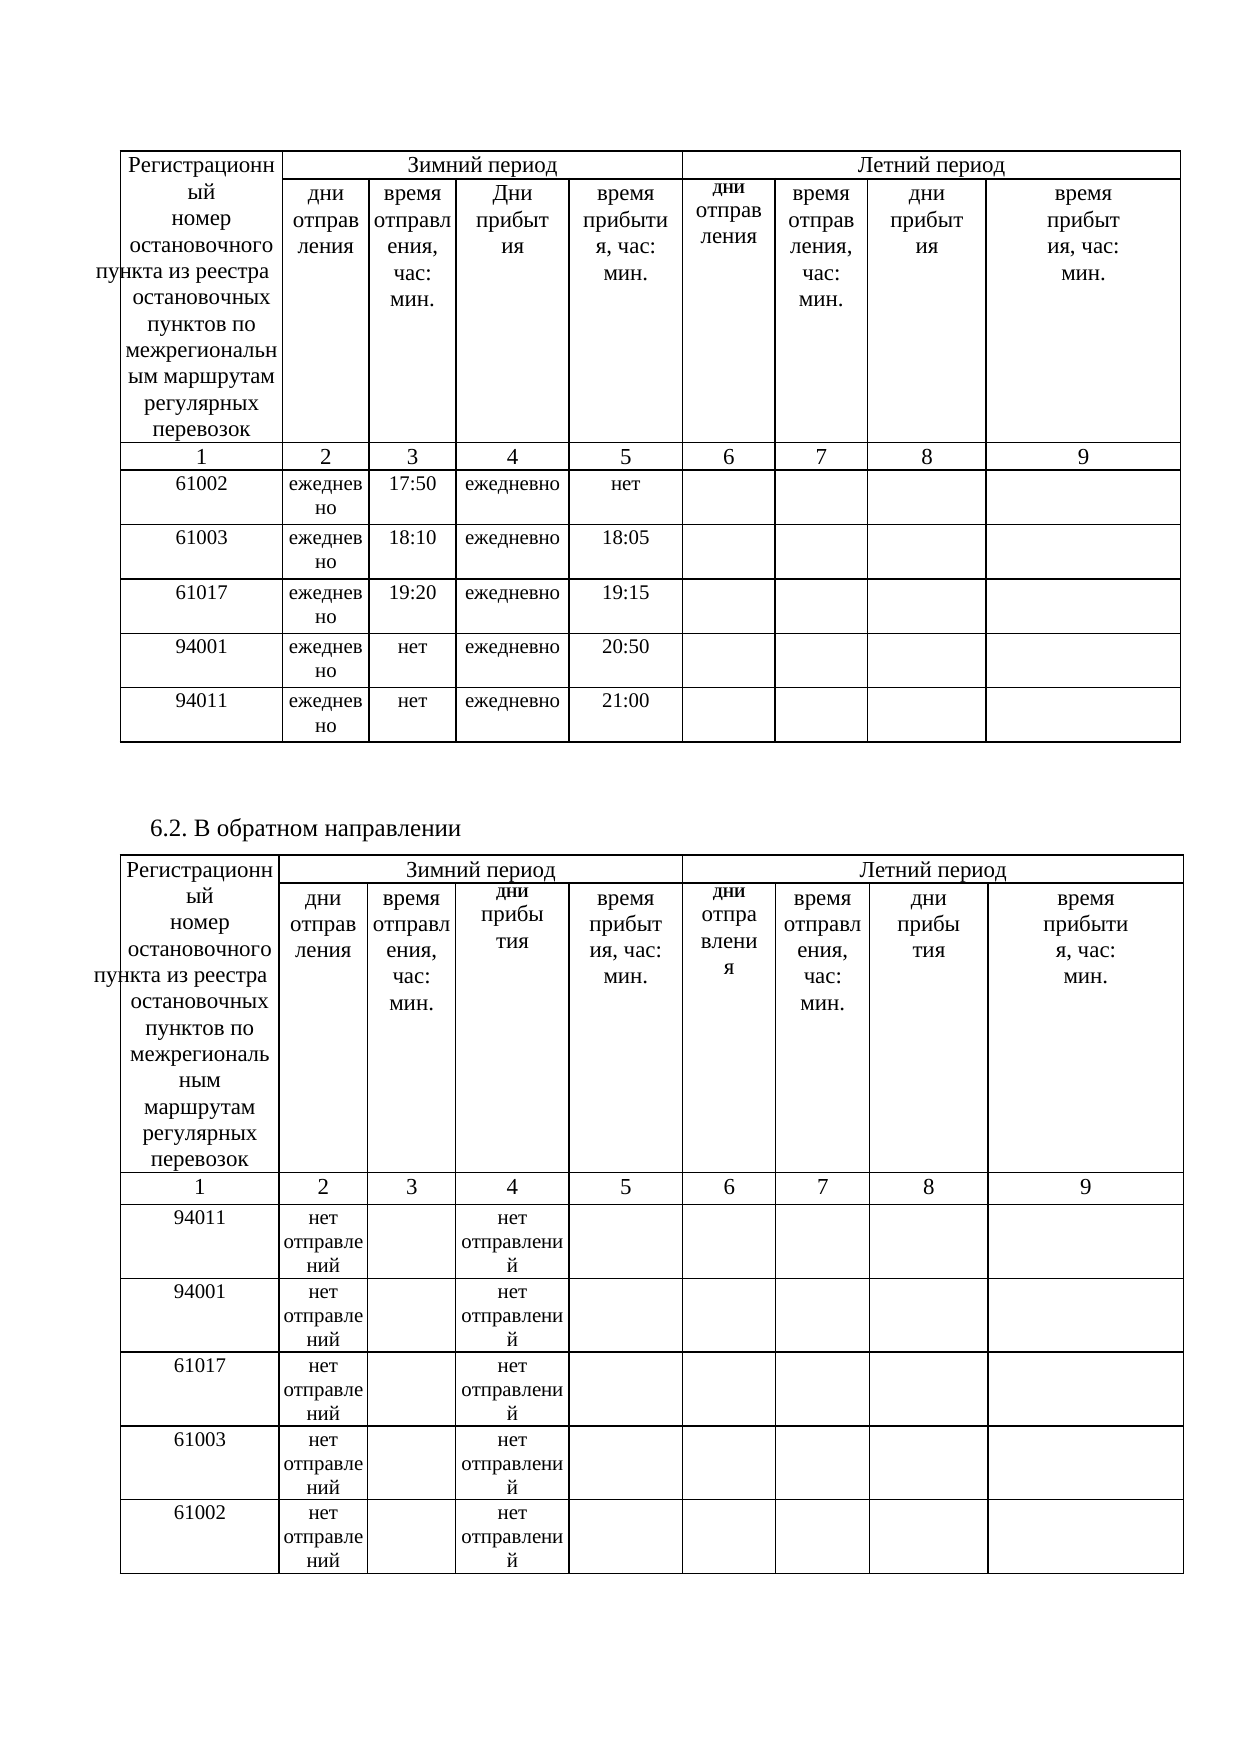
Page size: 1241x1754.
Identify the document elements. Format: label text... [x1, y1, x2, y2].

table_cell [868, 688, 985, 741]
table_cell дни прибыт ия [868, 180, 985, 441]
table_cell 8 [868, 443, 985, 469]
table_cell ежедневно [283, 634, 368, 687]
table_cell время отправл ения, час: мин. [776, 884, 869, 1172]
table_cell [776, 471, 867, 524]
table_cell [868, 634, 985, 687]
table_cell 94011 [121, 688, 282, 741]
table_cell 1 [121, 443, 282, 469]
table_cell ежедневно [457, 471, 568, 524]
table_cell [987, 471, 1180, 524]
table_cell ежедневно [283, 471, 368, 524]
table_cell [368, 1205, 455, 1277]
table_header Регистрационный номер остановочного пункта из реестра остановочных пунктов по межрегиональным маршрутам регулярных перевозок [121, 856, 278, 1172]
table_cell время отправл ения, час: мин. [370, 180, 455, 441]
table_cell 5 [570, 443, 682, 469]
table_cell ежедневно [283, 580, 368, 632]
table_header Регистрационный номер остановочного пункта из реестра остановочных пунктов по межрегиональным маршрутам регулярных перевозок [121, 152, 282, 441]
table_cell [987, 580, 1180, 632]
table_cell [683, 1427, 775, 1499]
table_cell 6 [683, 1173, 775, 1204]
table_cell 61017 [121, 580, 282, 632]
table_cell 9 [989, 1173, 1183, 1204]
table_cell [570, 1205, 682, 1277]
table_cell 17:50 [370, 471, 455, 524]
table_cell [776, 1427, 869, 1499]
table_cell время прибыт ия, час: мин. [570, 884, 682, 1172]
table_cell [776, 525, 867, 578]
table_cell [987, 525, 1180, 578]
table_cell [683, 1353, 775, 1425]
table_cell дни прибы тия [870, 884, 987, 1172]
table_cell время отправ ления, час: мин. [776, 180, 867, 441]
table_cell время отправл ения, час: мин. [368, 884, 455, 1172]
table_cell [989, 1353, 1183, 1425]
table_cell 1 [121, 1173, 278, 1204]
table_cell 18:05 [570, 525, 682, 578]
table_cell нет отправлений [280, 1427, 367, 1499]
table_cell [570, 1353, 682, 1425]
table_cell [683, 1279, 775, 1351]
table_cell [570, 1279, 682, 1351]
table_cell [570, 1427, 682, 1499]
table_cell [870, 1427, 987, 1499]
table_cell 19:15 [570, 580, 682, 632]
table_cell 4 [456, 1173, 568, 1204]
table_cell 5 [570, 1173, 682, 1204]
table_cell [870, 1500, 987, 1572]
table_cell [683, 580, 774, 632]
table_cell [868, 525, 985, 578]
table_cell время прибыти я, час: мин. [570, 180, 682, 441]
table_cell [683, 525, 774, 578]
table_cell 20:50 [570, 634, 682, 687]
table_cell 61017 [121, 1353, 278, 1425]
table_header Летний период [683, 152, 1180, 178]
table_cell 94001 [121, 634, 282, 687]
table_cell 2 [280, 1173, 367, 1204]
table_cell 61002 [121, 471, 282, 524]
table_cell [776, 580, 867, 632]
table_cell 7 [776, 1173, 869, 1204]
table_cell ежедневно [283, 688, 368, 741]
table_cell 94011 [121, 1205, 278, 1277]
table_cell нет отправлений [280, 1353, 367, 1425]
table_cell нет [570, 471, 682, 524]
table_cell [683, 634, 774, 687]
table_cell время прибыт ия, час: мин. [987, 180, 1180, 441]
table_cell [987, 688, 1180, 741]
table_cell ежедневно [457, 580, 568, 632]
table_cell [776, 1205, 869, 1277]
table_cell 4 [457, 443, 568, 469]
table_cell [989, 1279, 1183, 1351]
table_cell [368, 1427, 455, 1499]
table_cell ежедневно [457, 634, 568, 687]
table_cell [683, 471, 774, 524]
table_cell нет отправлений [456, 1205, 568, 1277]
table_cell 9 [987, 443, 1180, 469]
text 6.2. В обратном направлении [150, 813, 1090, 842]
table_cell нет [370, 634, 455, 687]
table_cell [776, 1279, 869, 1351]
table_cell нет отправлений [456, 1353, 568, 1425]
table_cell 94001 [121, 1279, 278, 1351]
table_cell [368, 1500, 455, 1572]
table_cell 61002 [121, 1500, 278, 1572]
table_cell [570, 1500, 682, 1572]
table_cell [870, 1353, 987, 1425]
table_cell 7 [776, 443, 867, 469]
table_cell 6 [683, 443, 774, 469]
table_cell 61003 [121, 525, 282, 578]
table_cell [683, 688, 774, 741]
table_cell [989, 1500, 1183, 1572]
table_cell [368, 1279, 455, 1351]
table_cell нет отправлений [456, 1500, 568, 1572]
table_cell [368, 1353, 455, 1425]
table_cell [868, 580, 985, 632]
table_cell [683, 1205, 775, 1277]
table_cell нет отправлений [280, 1279, 367, 1351]
table_cell нет отправлений [456, 1279, 568, 1351]
table_cell ежедневно [283, 525, 368, 578]
table_cell [776, 1500, 869, 1572]
table_cell 19:20 [370, 580, 455, 632]
table_cell [776, 1353, 869, 1425]
table_cell ДНИ отпра влени я [683, 884, 775, 1172]
table_header Летний период [683, 856, 1183, 882]
table_cell 61003 [121, 1427, 278, 1499]
table_cell [989, 1205, 1183, 1277]
table_cell время прибыти я, час: мин. [989, 884, 1183, 1172]
table_header Зимний период [283, 152, 682, 178]
table_cell дни отправ ления [283, 180, 368, 441]
table_cell [776, 634, 867, 687]
table_cell нет отправлений [456, 1427, 568, 1499]
table_cell [989, 1427, 1183, 1499]
table_cell 8 [870, 1173, 987, 1204]
table_cell 2 [283, 443, 368, 469]
table_cell ежедневно [457, 688, 568, 741]
table_cell ДНИ отправ ления [683, 180, 774, 441]
table_cell 18:10 [370, 525, 455, 578]
table_cell нет отправлений [280, 1500, 367, 1572]
table_header Зимний период [280, 856, 682, 882]
table_cell дни отправ ления [280, 884, 367, 1172]
table_cell [987, 634, 1180, 687]
table_cell 3 [368, 1173, 455, 1204]
table_cell [870, 1279, 987, 1351]
table_cell ДНИ прибы тия [456, 884, 568, 1172]
table_cell [776, 688, 867, 741]
table_cell Дни прибыт ия [457, 180, 568, 441]
table_cell 3 [370, 443, 455, 469]
table_cell [683, 1500, 775, 1572]
table_cell нет отправлений [280, 1205, 367, 1277]
table_cell 21:00 [570, 688, 682, 741]
table_cell нет [370, 688, 455, 741]
table_cell [868, 471, 985, 524]
table_cell [870, 1205, 987, 1277]
table_cell ежедневно [457, 525, 568, 578]
